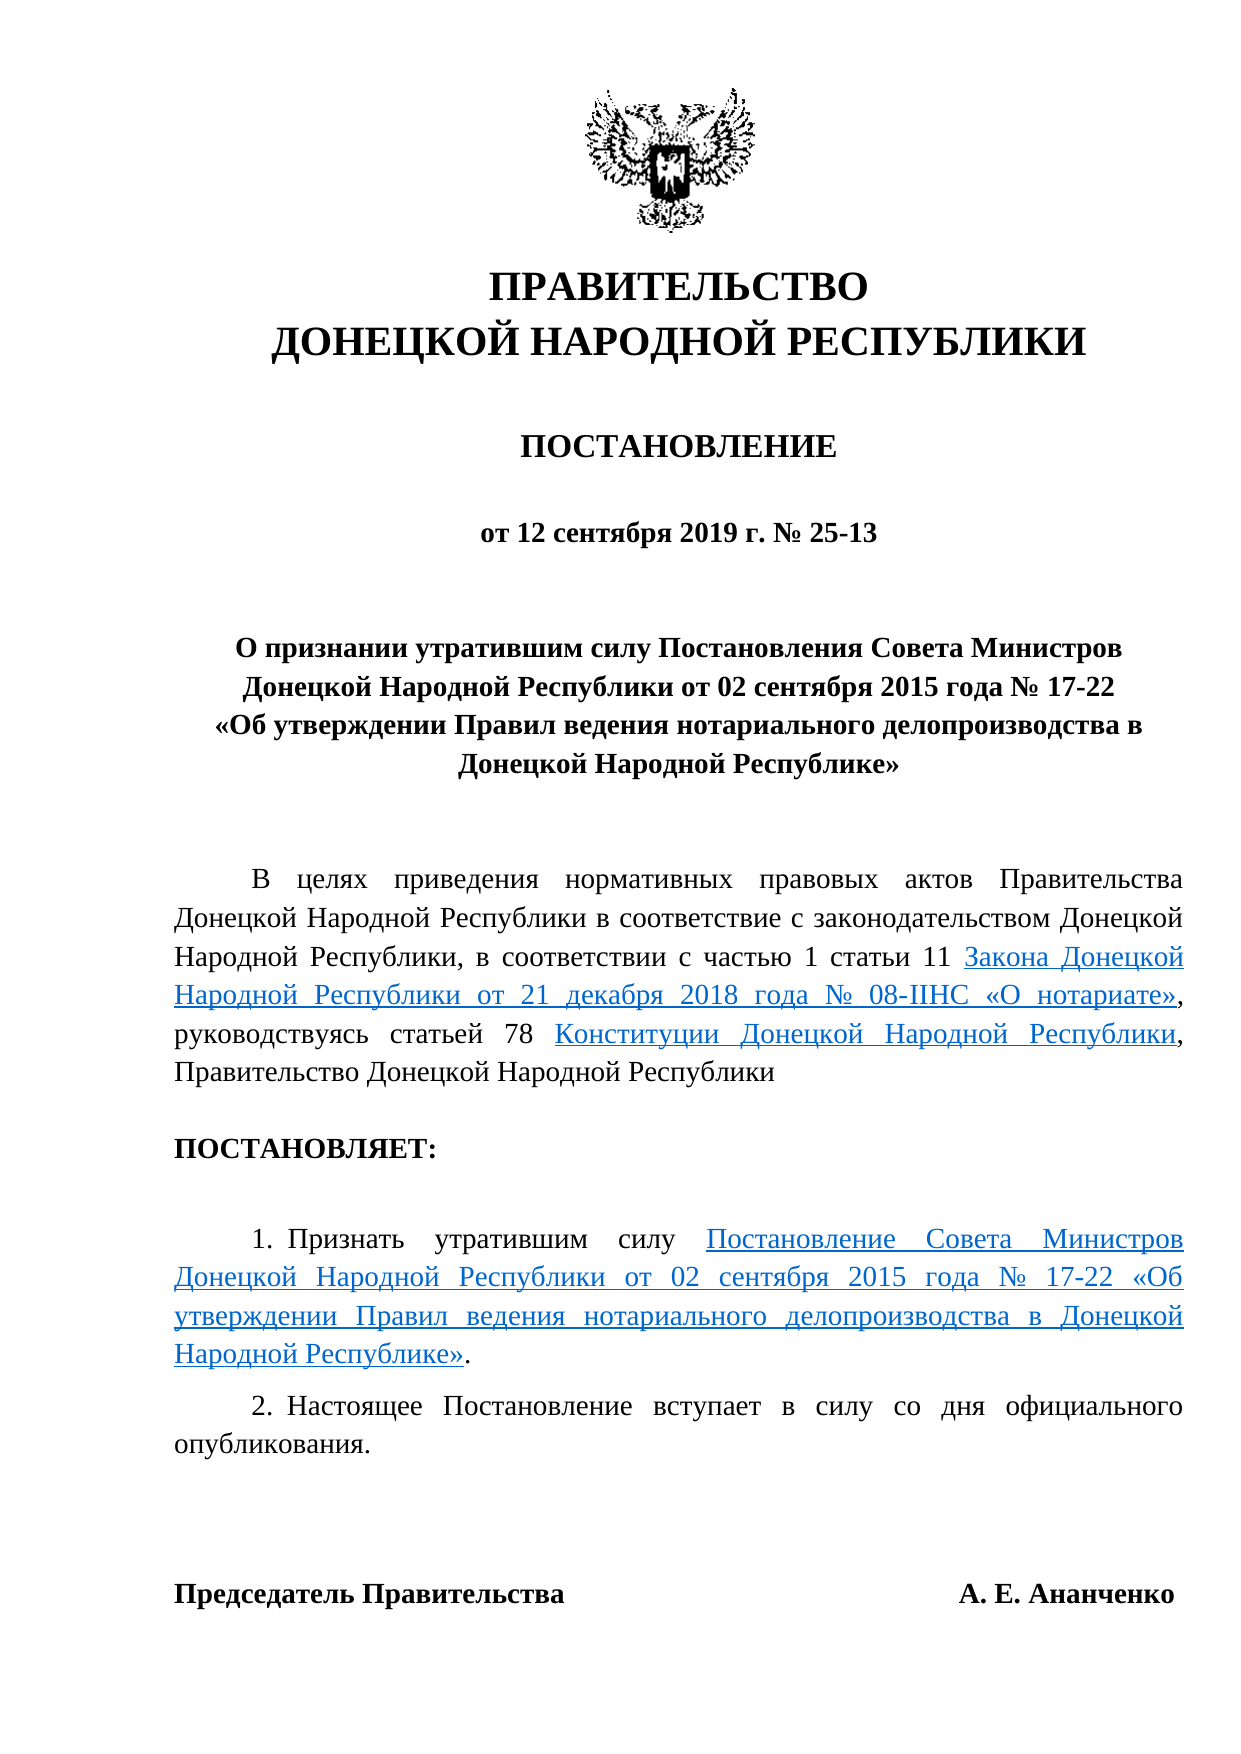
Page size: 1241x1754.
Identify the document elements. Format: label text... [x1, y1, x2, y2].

text ДОНЕЦКОЙ НАРОДНОЙ РЕСПУБЛИКИ [174, 316, 1184, 364]
text ПОСТАНОВЛЯЕТ: [174, 1131, 1184, 1165]
text ПРАВИТЕЛЬСТВО [174, 261, 1184, 309]
list Признать утратившим силу Постановление Совета Министров Донецкой Народной Республики от 02 сентября 2015 года № 17-22 «Об утверждении Правил ведения нотариального делопроизводства в Донецкой Народной Республике». [174, 1221, 1184, 1289]
picture [585, 88, 755, 233]
text ПОСТАНОВЛЕНИЕ [174, 427, 1184, 465]
list Настоящее Постановление вступает в силу со дня официального опубликования. [174, 1388, 1184, 1460]
text Председатель Правительства А. Е. Ананченко [174, 1580, 1184, 1609]
text от 12 сентября 2019 г. № 25-13 [174, 515, 1184, 548]
list Признать утратившим силу Постановление Совета Министров Донецкой Народной Республики от 02 сентября 2015 года № 17-22 «Об утверждении Правил ведения нотариального делопроизводства в Донецкой Народной Республике». [174, 1329, 1184, 1370]
text Донецкой Народной Республике» [174, 746, 1184, 779]
text В целях приведения нормативных правовых актов Правительства Донецкой Народной Республики в соответствие с законодательством Донецкой Народной Республики, в соответствии с частью 1 статьи 11 Закона Донецкой Народной Республики от 21 декабря 2018 года № 08-IIНС «О нотариате», руководствуясь статьей 78 Конституции Донецкой Народной Республики, Правительство Донецкой Народной Республики [174, 862, 1184, 1088]
list Признать утратившим силу Постановление Совета Министров Донецкой Народной Республики от 02 сентября 2015 года № 17-22 «Об утверждении Правил ведения нотариального делопроизводства в Донецкой Народной Республике». [174, 1290, 1184, 1327]
text О признании утратившим силу Постановления Совета Министров Донецкой Народной Республики от 02 сентября 2015 года № 17-22 «Об утверждении Правил ведения нотариального делопроизводства в [174, 630, 1184, 741]
